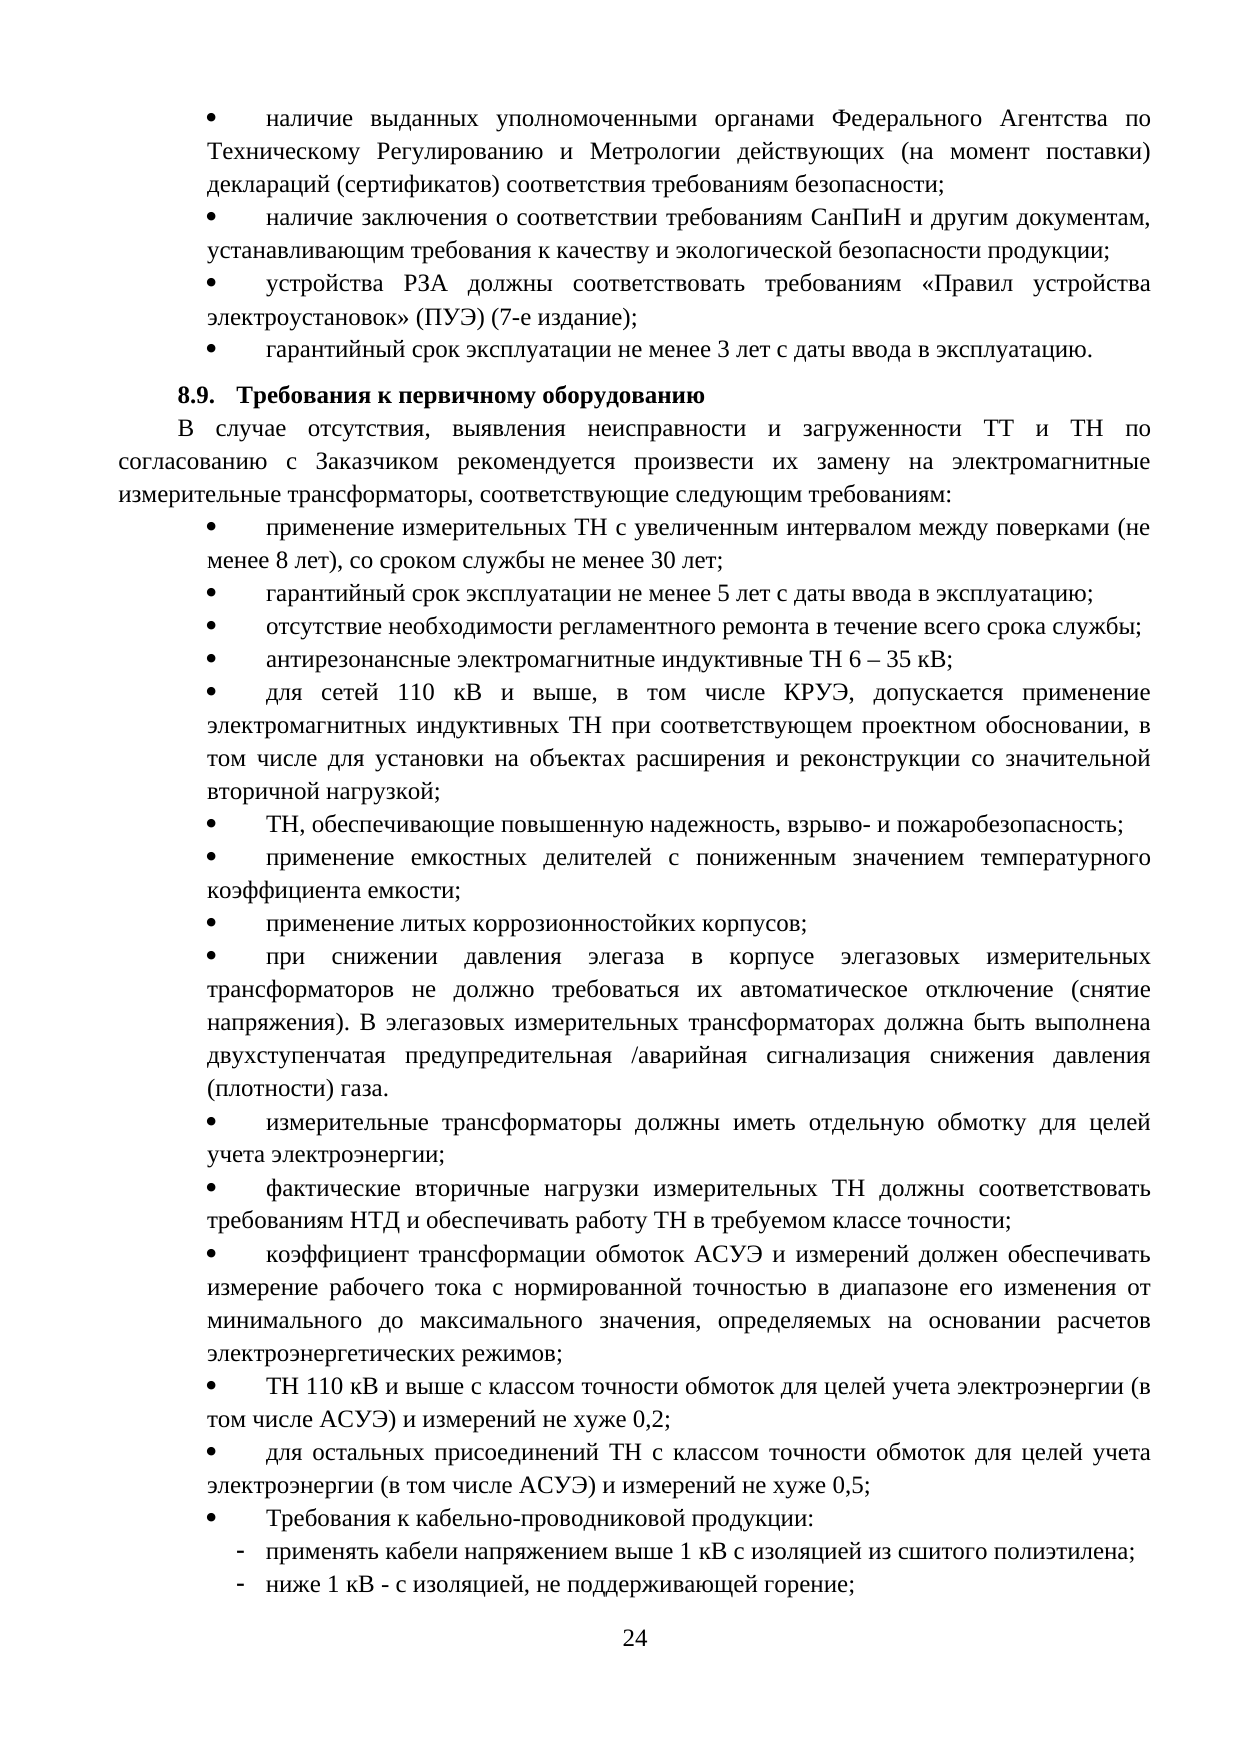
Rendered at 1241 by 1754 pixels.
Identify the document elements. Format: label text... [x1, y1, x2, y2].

subtitle Требования к первичному оборудованию [177, 380, 1152, 409]
list для сетей 110 кВ и выше, в том числе КРУЭ, допускается применение электромагнитных индуктивных ТН при соответствующем проектном обосновании, в том числе для установки на объектах расширения и реконструкции со значительной вторичной нагрузкой; [207, 677, 1152, 805]
list гарантийный срок эксплуатации не менее 5 лет с даты ввода в эксплуатацию; [207, 578, 1152, 607]
list Требования к кабельно-проводниковой продукции: [207, 1503, 1152, 1532]
list при снижении давления элегаза в корпусе элегазовых измерительных трансформаторов не должно требоваться их автоматическое отключение (снятие напряжения). В элегазовых измерительных трансформаторах должна быть выполнена двухступенчатая предупредительная /аварийная сигнализация снижения давления (плотности) газа. [207, 941, 1152, 1102]
list применение емкостных делителей с пониженным значением температурного коэффициента емкости; [207, 842, 1152, 904]
list применение литых коррозионностойких корпусов; [207, 908, 1152, 937]
list для остальных присоединений ТН с классом точности обмоток для целей учета электроэнергии (в том числе АСУЭ) и измерений не хуже 0,5; [207, 1437, 1152, 1498]
list коэффициент трансформации обмоток АСУЭ и измерений должен обеспечивать измерение рабочего тока с нормированной точностью в диапазоне его изменения от минимального до максимального значения, определяемых на основании расчетов электроэнергетических режимов; [207, 1239, 1152, 1366]
list измерительные трансформаторы должны иметь отдельную обмотку для целей учета электроэнергии; [207, 1107, 1152, 1168]
list наличие заключения о соответствии требованиям СанПиН и другим документам, устанавливающим требования к качеству и экологической безопасности продукции; [207, 202, 1152, 264]
list наличие выданных уполномоченными органами Федерального Агентства по Техническому Регулированию и Метрологии действующих (на момент поставки) деклараций (сертификатов) соответствия требованиям безопасности; [207, 103, 1152, 198]
list гарантийный срок эксплуатации не менее 3 лет с даты ввода в эксплуатацию. [207, 334, 1152, 363]
list антирезонансные электромагнитные индуктивные ТН 6 – 35 кВ; [207, 644, 1152, 673]
list устройства РЗА должны соответствовать требованиям «Правил устройства электроустановок» (ПУЭ) (7-е издание); [207, 268, 1152, 330]
list применять кабели напряжением выше 1 кВ с изоляцией из сшитого полиэтилена; [236, 1536, 1152, 1564]
list ниже 1 кВ - с изоляцией, не поддерживающей горение; [236, 1569, 1152, 1598]
list применение измерительных ТН с увеличенным интервалом между поверками (не менее 8 лет), со сроком службы не менее 30 лет; [207, 512, 1152, 574]
list отсутствие необходимости регламентного ремонта в течение всего срока службы; [207, 611, 1152, 640]
list фактические вторичные нагрузки измерительных ТН должны соответствовать требованиям НТД и обеспечивать работу ТН в требуемом классе точности; [207, 1173, 1152, 1234]
list ТН 110 кВ и выше с классом точности обмоток для целей учета электроэнергии (в том числе АСУЭ) и измерений не хуже 0,2; [207, 1371, 1152, 1432]
text В случае отсутствия, выявления неисправности и загруженности ТТ и ТН по согласованию с Заказчиком рекомендуется произвести их замену на электромагнитные измерительные трансформаторы, соответствующие следующим требованиям: [118, 413, 1152, 508]
list ТН, обеспечивающие повышенную надежность, взрыво- и пожаробезопасность; [207, 809, 1152, 838]
